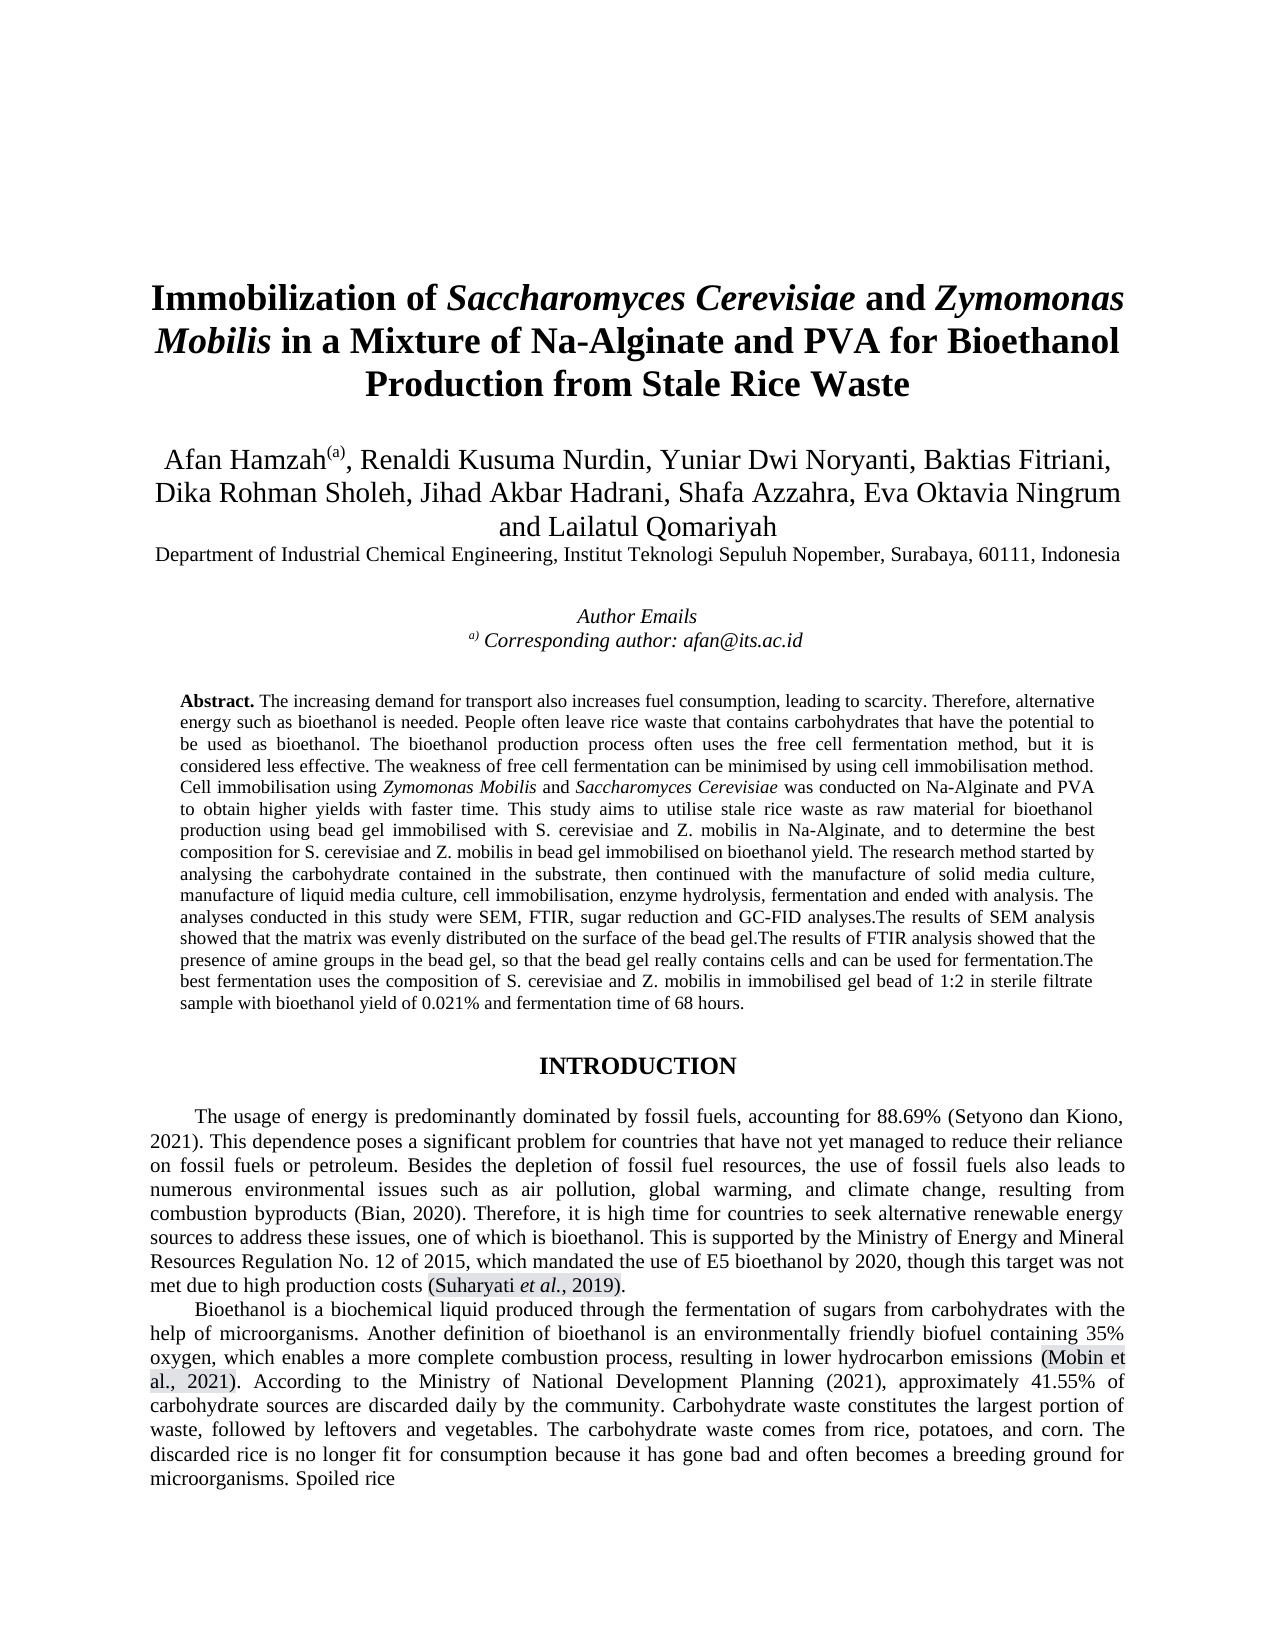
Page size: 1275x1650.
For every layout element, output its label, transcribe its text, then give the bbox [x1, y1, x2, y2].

text Author Emails [577, 604, 1162, 628]
subtitle INTRODUCTION [151, 1051, 1125, 1079]
text a) Corresponding author: afan@its.ac.id [469, 628, 1162, 652]
title Afan Hamzah(a), Renaldi Kusuma Nurdin, Yuniar Dwi Noryanti, Baktias Fitriani, Dika Rohman Sholeh, Jihad Akbar Hadrani, Shafa Azzahra, Eva Oktavia Ningrum and Lailatul Qomariyah [151, 442, 1125, 543]
text Bioethanol is a biochemical liquid produced through the fermentation of sugars from carbohydrates with the help of microorganisms. Another definition of bioethanol is an environmentally friendly biofuel containing 35% oxygen, which enables a more complete combustion process, resulting in lower hydrocarbon emissions (Mobin et al., 2021). According to the Ministry of National Development Planning (2021), approximately 41.55% of carbohydrate sources are discarded daily by the community. Carbohydrate waste constitutes the largest portion of waste, followed by leftovers and vegetables. The carbohydrate waste comes from rice, potatoes, and corn. The discarded rice is no longer fit for consumption because it has gone bad and often becomes a breeding ground for microorganisms. Spoiled rice [150, 1297, 1125, 1489]
text Immobilization of Saccharomyces Cerevisiae and Zymomonas Mobilis in a Mixture of Na-Alginate and PVA for Bioethanol Production from Stale Rice Waste [150, 275, 1125, 404]
text Abstract. The increasing demand for transport also increases fuel consumption, leading to scarcity. Therefore, alternative energy such as bioethanol is needed. People often leave rice waste that contains carbohydrates that have the potential to be used as bioethanol. The bioethanol production process often uses the free cell fermentation method, but it is considered less effective. The weakness of free cell fermentation can be minimised by using cell immobilisation method. Cell immobilisation using Zymomonas Mobilis and Saccharomyces Cerevisiae was conducted on Na-Alginate and PVA to obtain higher yields with faster time. This study aims to utilise stale rice waste as raw material for bioethanol production using bead gel immobilised with S. cerevisiae and Z. mobilis in Na-Alginate, and to determine the best composition for S. cerevisiae and Z. mobilis in bead gel immobilised on bioethanol yield. The research method started by analysing the carbohydrate contained in the substrate, then continued with the manufacture of solid media culture, manufacture of liquid media culture, cell immobilisation, enzyme hydrolysis, fermentation and ended with analysis. The analyses conducted in this study were SEM, FTIR, sugar reduction and GC-FID analyses.The results of SEM analysis showed that the matrix was evenly distributed on the surface of the bead gel.The results of FTIR analysis showed that the presence of amine groups in the bead gel, so that the bead gel really contains cells and can be used for fermentation.The best fermentation uses the composition of S. cerevisiae and Z. mobilis in immobilised gel bead of 1:2 in sterile filtrate sample with bioethanol yield of 0.021% and fermentation time of 68 hours. [180, 690, 1096, 1013]
text Department of Industrial Chemical Engineering, Institut Teknologi Sepuluh Nopember, Surabaya, 60111, Indonesia [150, 543, 1125, 566]
text The usage of energy is predominantly dominated by fossil fuels, accounting for 88.69% (Setyono dan Kiono, 2021). This dependence poses a significant problem for countries that have not yet managed to reduce their reliance on fossil fuels or petroleum. Besides the depletion of fossil fuel resources, the use of fossil fuels also leads to numerous environmental issues such as air pollution, global warming, and climate change, resulting from combustion byproducts (Bian, 2020). Therefore, it is high time for countries to seek alternative renewable energy sources to address these issues, one of which is bioethanol. This is supported by the Ministry of Energy and Mineral Resources Regulation No. 12 of 2015, which mandated the use of E5 bioethanol by 2020, though this target was not met due to high production costs (Suharyati et al., 2019). [150, 1104, 1125, 1297]
